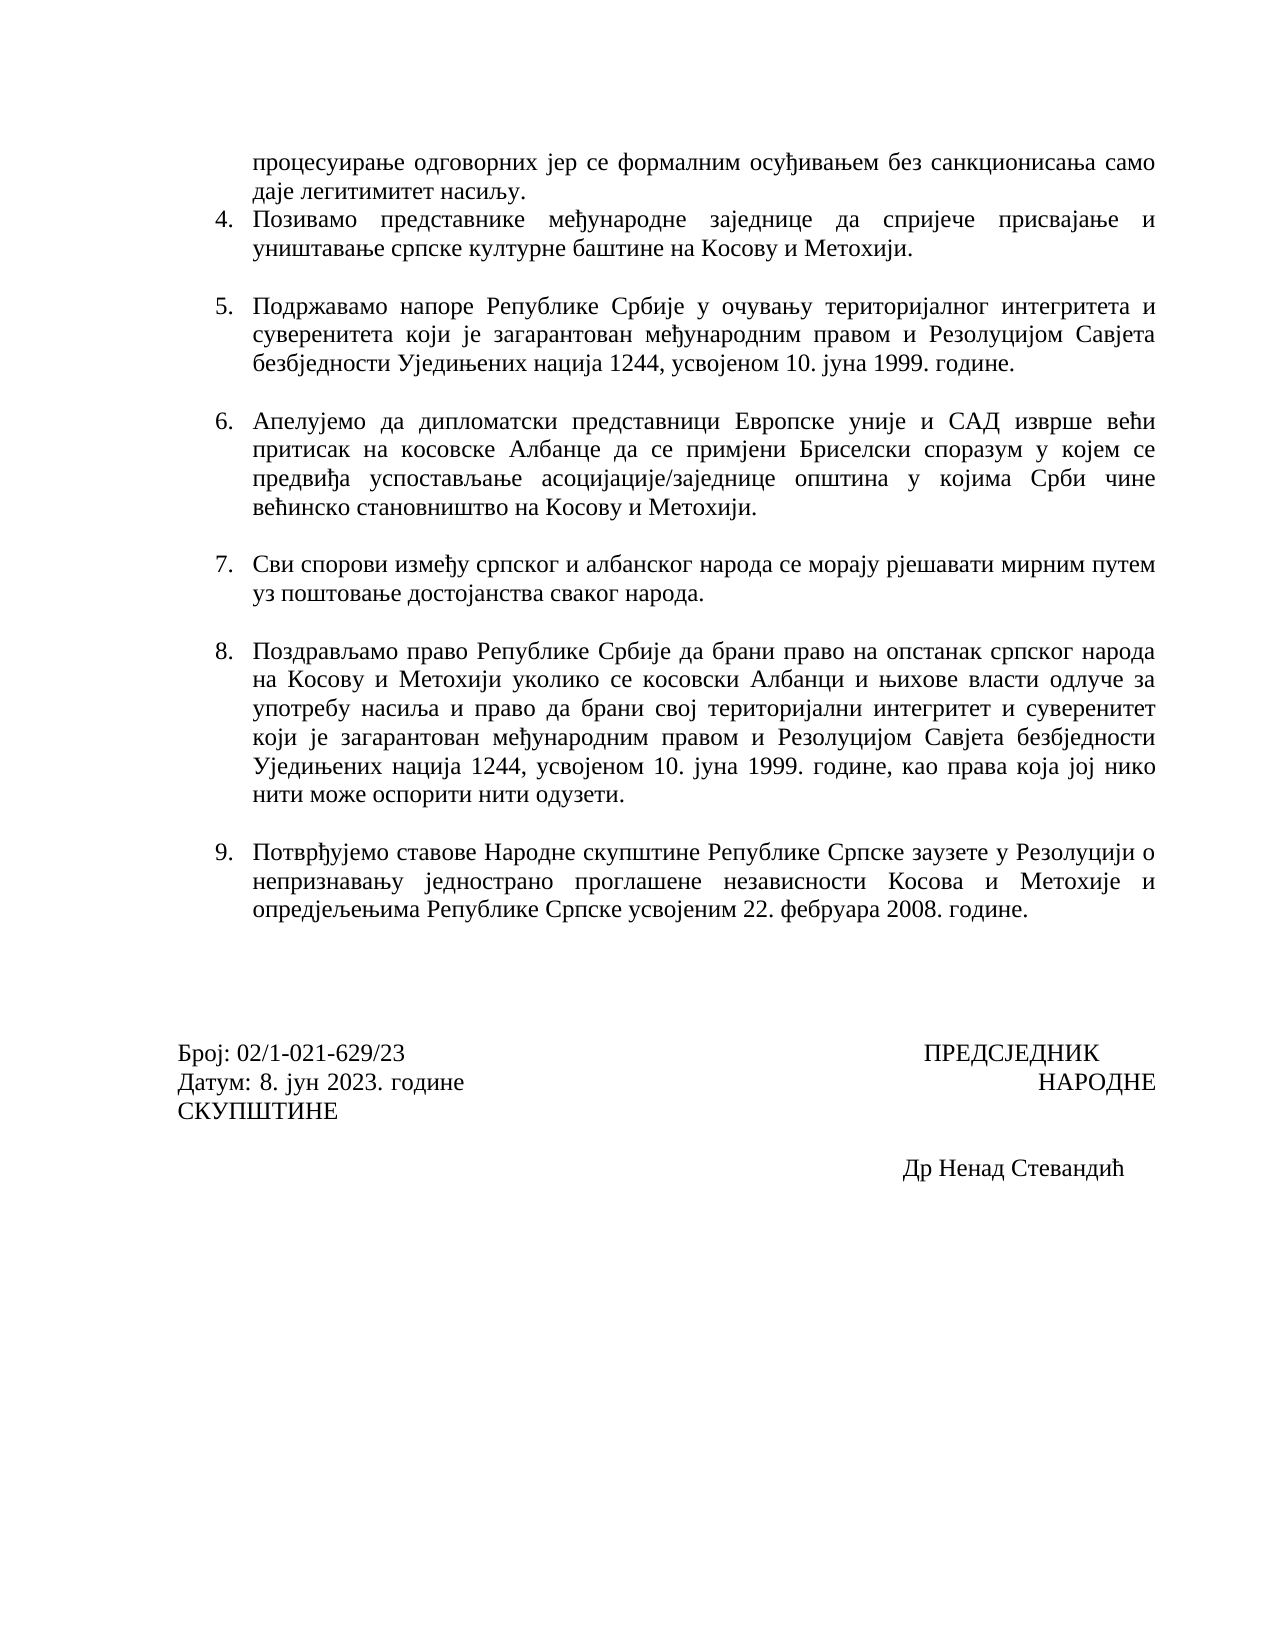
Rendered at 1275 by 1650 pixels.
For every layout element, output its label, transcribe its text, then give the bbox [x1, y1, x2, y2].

text Број: 02/1-021-629/23 ПРЕДСЈЕДНИК [177, 1038, 1156, 1067]
list Апелујемо да дипломатски представници Европске уније и САД изврше већи притисак на косовске Албанце да се примјени Бриселски споразум у којем се предвиђа успостављање асоцијације/заједнице општина у којима Срби чине већинско становништво на Косову и Метохији. [215, 406, 1156, 521]
list Подржавамо напоре Републике Србије у очувању територијалног интегритета и суверенитета који је загарантован међународним правом и Резолуцијом Савјета безбједности Уједињених нација 1244, усвојеном 10. јуна 1999. године. [215, 291, 1156, 377]
list Сви спорови између српског и албанског народа се морају рјешавати мирним путем уз поштовање достојанства сваког народа. [215, 549, 1156, 607]
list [215, 147, 1156, 204]
text Датум: 8. јун 2023. године НАРОДНЕ СКУПШТИНЕ [177, 1067, 1156, 1124]
text Др Ненад Стевандић [177, 1153, 1156, 1182]
list Потврђујемо ставове Народне скупштине Републике Српске заузете у Резолуцији о непризнавању једнострано проглашене независности Косова и Метохије и опредјељењима Републике Српске усвојеним 22. фебруара 2008. године. [215, 837, 1156, 923]
list Поздрављамо право Републике Србије да брани право на опстанак српског народа на Косову и Метохији уколико се косовски Албанци и њихове власти одлуче за употребу насиља и право да брани свој територијални интегритет и суверенитет који је загарантован међународним правом и Резолуцијом Савјета безбједности Уједињених нација 1244, усвојеном 10. јуна 1999. године, као права која јој нико нити може оспорити нити одузети. [215, 636, 1156, 808]
list Позивамо представнике међународне заједнице да спријече присвајање и уништавање српске културне баштине на Косову и Метохији. [215, 204, 1156, 262]
